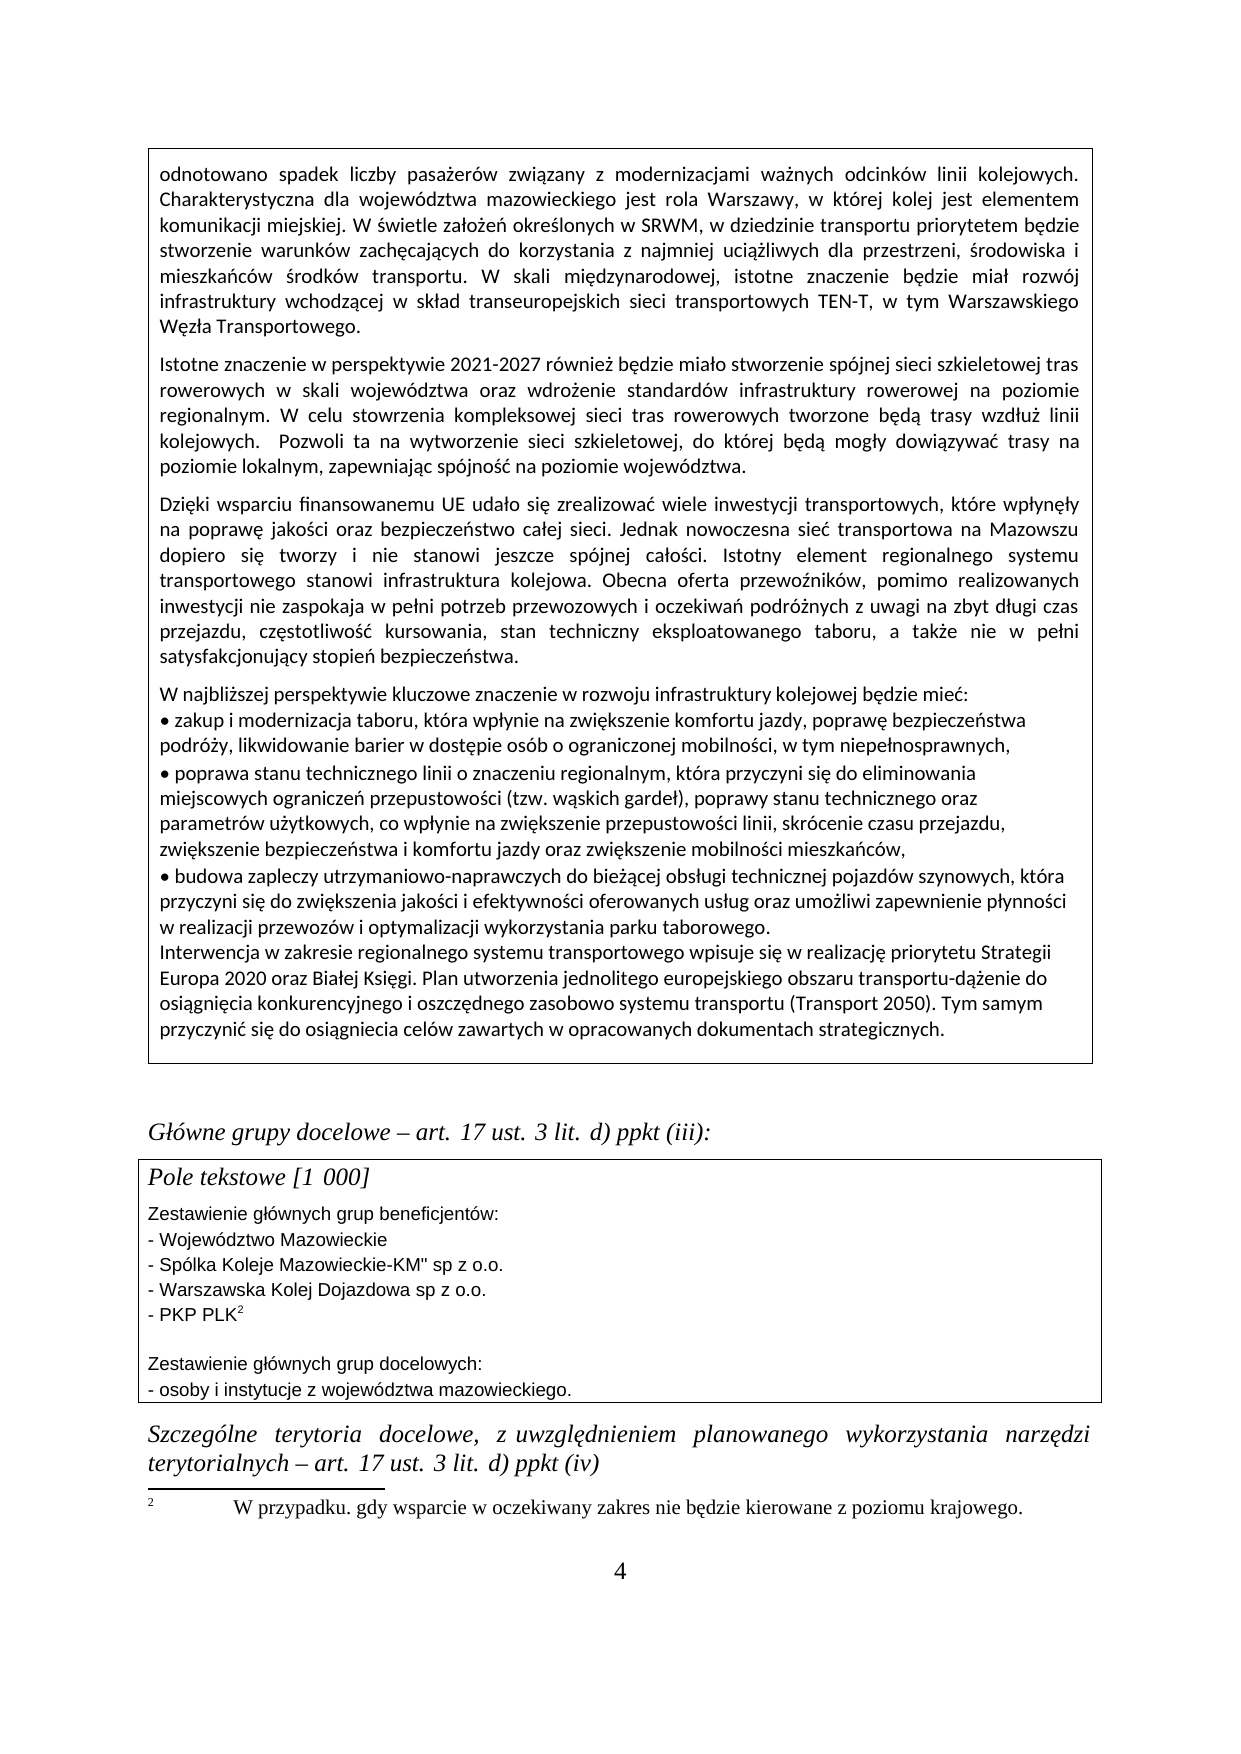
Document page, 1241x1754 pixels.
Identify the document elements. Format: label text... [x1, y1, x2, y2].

text - Województwo Mazowieckie [139, 1226, 1101, 1251]
text Zestawienie głównych grup docelowych: [139, 1350, 1101, 1374]
text - Warszawska Kolej Dojazdowa sp z o.o. [139, 1275, 1101, 1300]
text Szczególne terytoria docelowe, z uwzględnieniem planowanego wykorzystania narzędzi terytorialnych – art. 17 ust. 3 lit. d) ppkt (iv) [148, 1419, 1093, 1477]
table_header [149, 149, 1092, 1063]
text Główne grupy docelowe – art. 17 ust. 3 lit. d) ppkt (iii): [148, 1117, 1093, 1146]
text - PKP PLK [139, 1300, 1101, 1325]
text Pole tekstowe [1 000] [139, 1160, 1101, 1191]
text - Spólka Koleje Mazowieckie-KM" sp z o.o. [139, 1251, 1101, 1275]
text - osoby i instytucje z województwa mazowieckiego. [139, 1376, 1101, 1402]
text Zestawienie głównych grup beneficjentów: [139, 1200, 1101, 1225]
